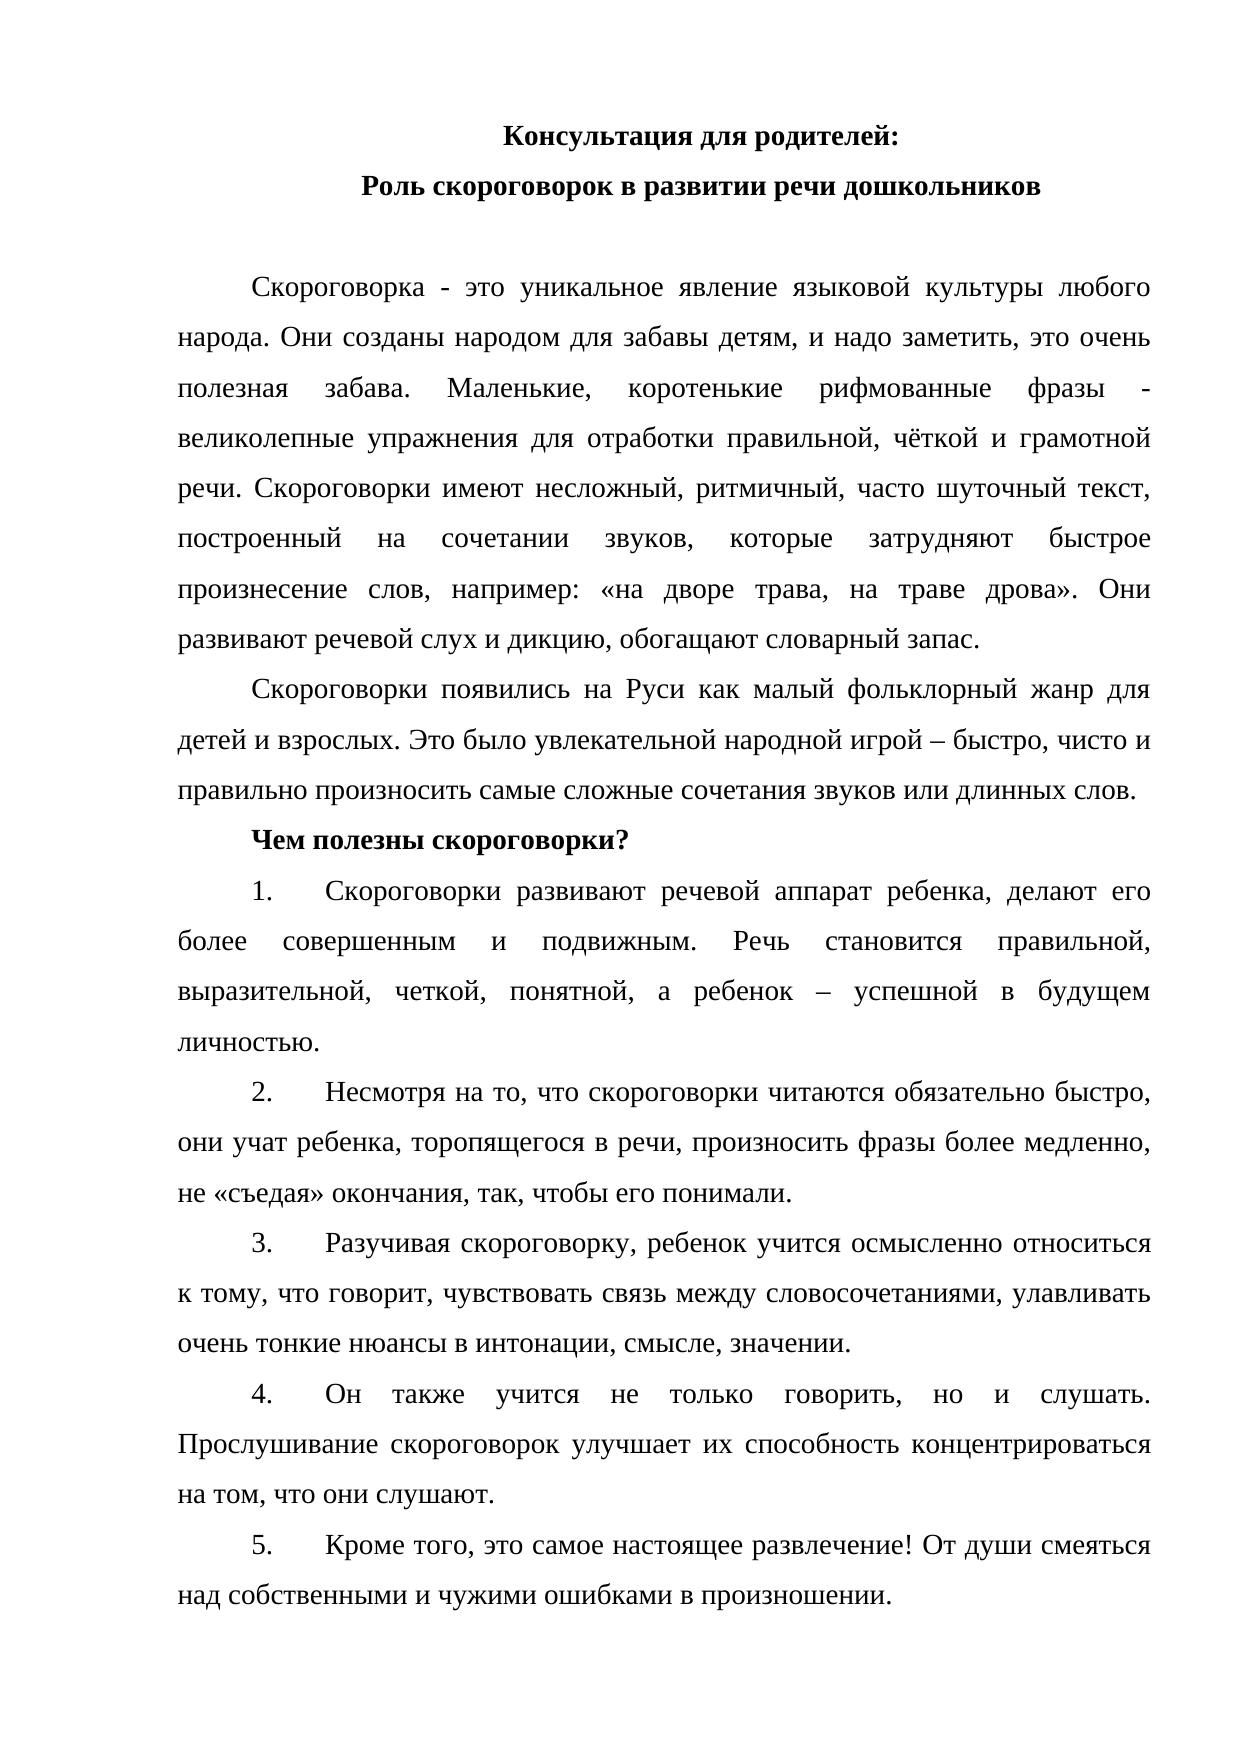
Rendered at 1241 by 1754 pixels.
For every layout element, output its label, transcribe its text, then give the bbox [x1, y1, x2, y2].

list Он также учится не только говорить, но и слушать. Прослушивание скороговорок улучшает их способность концентрироваться на том, что они слушают. [177, 1376, 1152, 1510]
list Кроме того, это самое настоящее развлечение! От души смеяться над собственными и чужими ошибками в произношении. [177, 1527, 1152, 1611]
text Чем полезны скороговорки? [177, 822, 1152, 856]
list Несмотря на то, что скороговорки читаются обязательно быстро, они учат ребенка, торопящегося в речи, произносить фразы более медленно, не «съедая» окончания, так, чтобы его понимали. [177, 1074, 1152, 1208]
list Скороговорки развивают речевой аппарат ребенка, делают его более совершенным и подвижным. Речь становится правильной, выразительной, четкой, понятной, а ребенок – успешной в будущем личностью. [177, 873, 1152, 1057]
text Скороговорка - это уникальное явление языковой культуры любого народа. Они созданы народом для забавы детям, и надо заметить, это очень полезная забава. Маленькие, коротенькие рифмованные фразы - великолепные упражнения для отработки правильной, чёткой и грамотной речи. Скороговорки имеют несложный, ритмичный, часто шуточный текст, построенный на сочетании звуков, которые затрудняют быстрое произнесение слов, например: «на дворе трава, на траве дрова». Они развивают речевой слух и дикцию, обогащают словарный запас. [177, 269, 1152, 655]
text Роль скороговорок в развитии речи дошкольников [177, 168, 1152, 202]
text Скороговорки появились на Руси как малый фольклорный жанр для детей и взрослых. Это было увлекательной народной игрой – быстро, чисто и правильно произносить самые сложные сочетания звуков или длинных слов. [177, 672, 1152, 806]
text Консультация для родителей: [177, 118, 1152, 152]
list Разучивая скороговорку, ребенок учится осмысленно относиться к тому, что говорит, чувствовать связь между словосочетаниями, улавливать очень тонкие нюансы в интонации, смысле, значении. [177, 1225, 1152, 1359]
